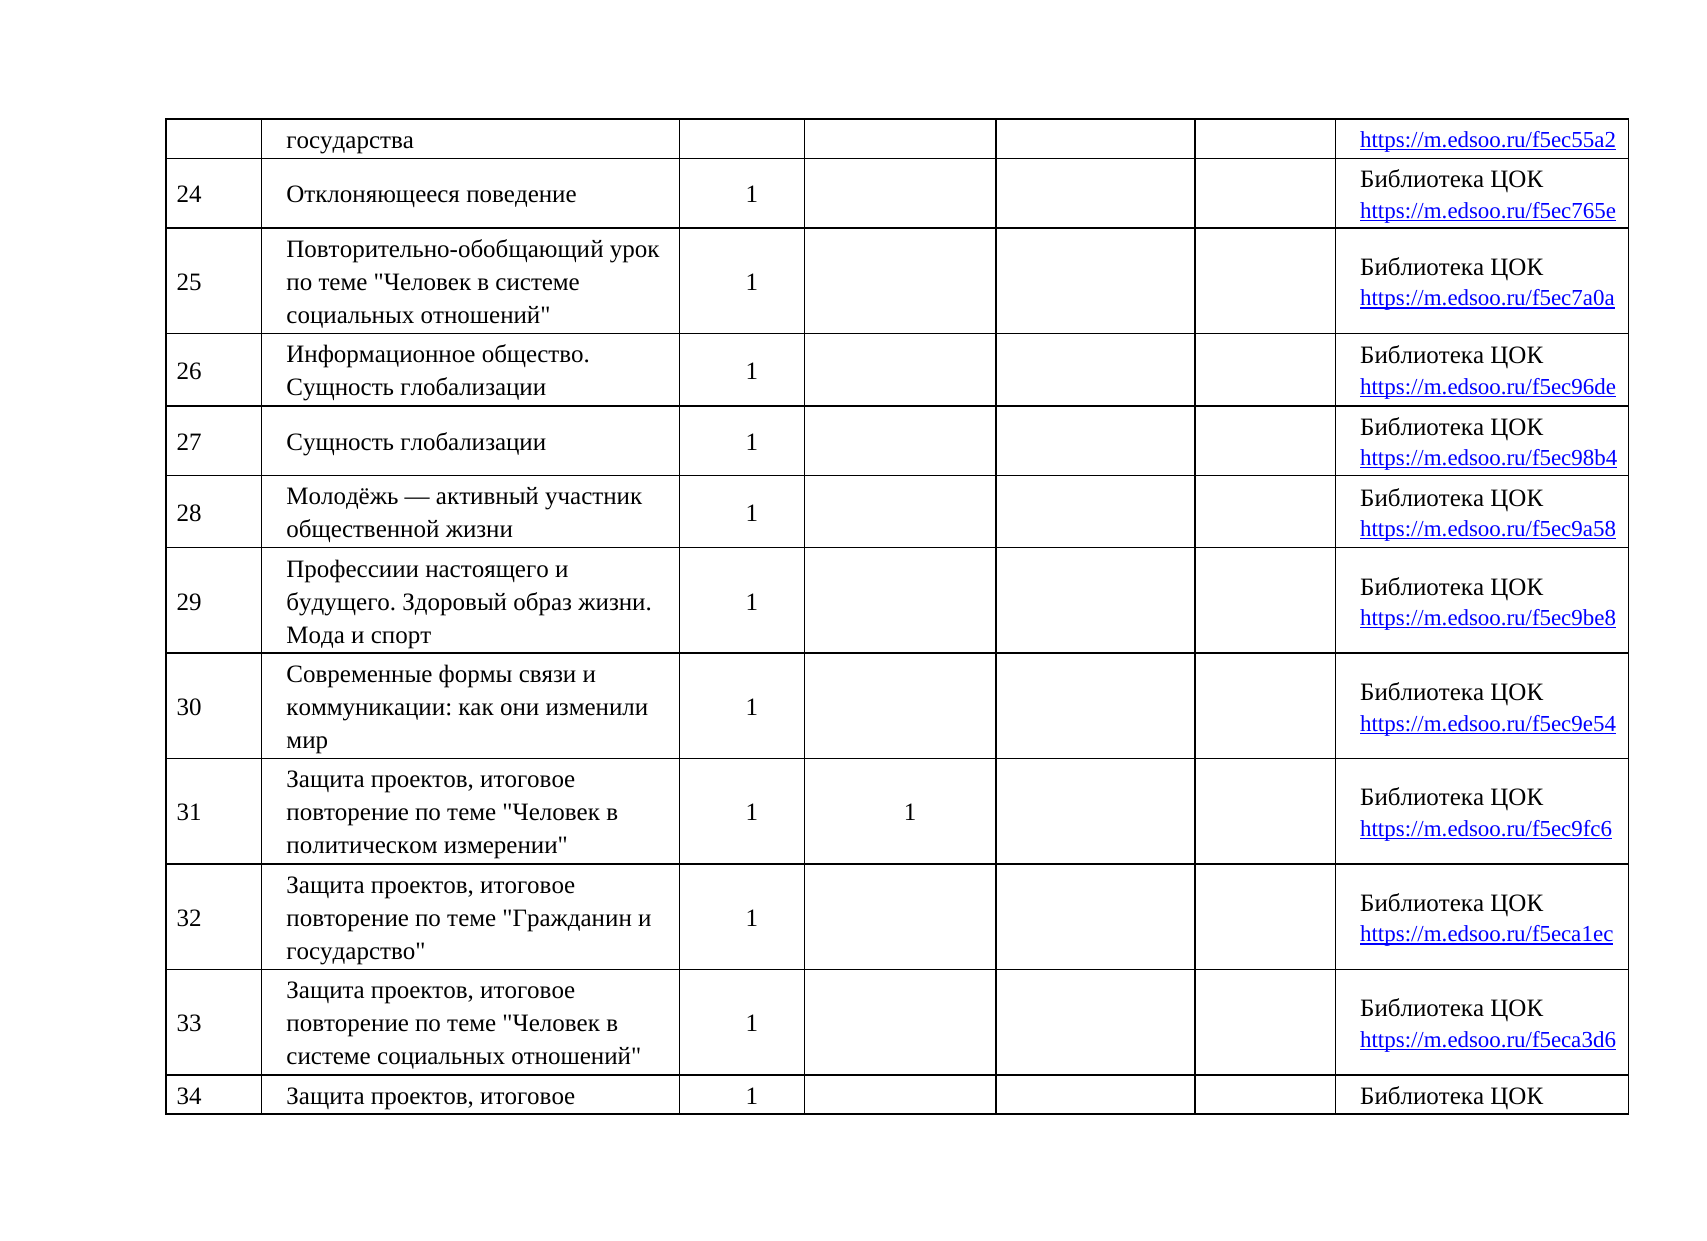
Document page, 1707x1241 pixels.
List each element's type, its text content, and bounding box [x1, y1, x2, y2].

table_cell 28 [167, 476, 261, 547]
table_cell [997, 229, 1194, 332]
table_cell [805, 334, 995, 405]
table_cell [805, 229, 995, 332]
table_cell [1336, 120, 1628, 157]
table_cell Современные формы связи и коммуникации: как они изменили мир [262, 654, 679, 758]
table_cell 23 [167, 120, 261, 157]
table_cell 24 [167, 159, 261, 227]
table_cell [1196, 548, 1335, 652]
table_cell Защита проектов, итоговое повторение по теме "Человек в системе социальных отношений" [262, 970, 679, 1074]
table_cell [997, 407, 1194, 474]
table_cell [997, 548, 1194, 652]
table_cell Библиотека ЦОК https://m.edsoo.ru/f5ec7a0a [1336, 229, 1628, 332]
table_cell 34 [167, 1076, 261, 1113]
table_cell 1 [680, 229, 804, 332]
table_cell [805, 476, 995, 547]
table_cell Библиотека ЦОК https://m.edsoo.ru/f5ec9be8 [1336, 548, 1628, 652]
table_cell 1 [680, 970, 804, 1074]
table_cell [1196, 1076, 1335, 1113]
table_cell Молодёжь — активный участник общественной жизни [262, 476, 679, 547]
table_cell [997, 654, 1194, 758]
table_cell 1 [680, 120, 804, 157]
table_cell Библиотека ЦОК https://m.edsoo.ru/f5ec9e54 [1336, 654, 1628, 758]
table_cell [997, 1076, 1194, 1113]
table_cell [1196, 229, 1335, 332]
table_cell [1336, 1076, 1628, 1113]
table_cell 26 [167, 334, 261, 405]
table_cell Информационное общество. Сущность глобализации [262, 334, 679, 405]
table_cell [805, 548, 995, 652]
table_cell 1 [680, 1076, 804, 1113]
table_cell [997, 759, 1194, 863]
table_cell [805, 654, 995, 758]
table_cell 1 [680, 334, 804, 405]
table_cell [1196, 759, 1335, 863]
table_cell 32 [167, 865, 261, 968]
table_cell [1196, 120, 1335, 157]
table_cell [997, 159, 1194, 227]
table_cell [805, 120, 995, 157]
table_cell Сущность глобализации [262, 407, 679, 474]
table_cell [1196, 970, 1335, 1074]
table_cell [997, 970, 1194, 1074]
table_cell 1 [680, 407, 804, 474]
table_cell [1196, 334, 1335, 405]
table_cell 27 [167, 407, 261, 474]
table_cell 1 [680, 654, 804, 758]
table_cell [805, 970, 995, 1074]
table_cell Отклоняющееся поведение [262, 159, 679, 227]
table_cell 30 [167, 654, 261, 758]
table_cell 1 [680, 759, 804, 863]
table_cell [997, 865, 1194, 968]
table_cell 1 [805, 759, 995, 863]
table_cell 29 [167, 548, 261, 652]
table_cell Профессиии настоящего и будущего. Здоровый образ жизни. Мода и спорт [262, 548, 679, 652]
table_cell [1196, 654, 1335, 758]
table_cell 1 [680, 865, 804, 968]
table_cell [805, 865, 995, 968]
table_cell Библиотека ЦОК https://m.edsoo.ru/f5ec96de [1336, 334, 1628, 405]
table_cell 1 [680, 548, 804, 652]
table_cell Защита проектов, итоговое повторение по теме "Гражданин и государство" [262, 865, 679, 968]
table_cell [262, 1076, 679, 1113]
table_cell Библиотека ЦОК https://m.edsoo.ru/f5ec98b4 [1336, 407, 1628, 474]
table_cell Защита проектов, итоговое повторение по теме "Человек в политическом измерении" [262, 759, 679, 863]
table_cell [997, 334, 1194, 405]
table_cell 31 [167, 759, 261, 863]
table_cell Библиотека ЦОК https://m.edsoo.ru/f5ec9fc6 [1336, 759, 1628, 863]
table_cell 33 [167, 970, 261, 1074]
table_cell [805, 159, 995, 227]
table_cell [1196, 476, 1335, 547]
table_cell 1 [680, 159, 804, 227]
table_cell [1196, 159, 1335, 227]
table_cell Библиотека ЦОК https://m.edsoo.ru/f5eca1ec [1336, 865, 1628, 968]
table_cell [1196, 407, 1335, 474]
table_cell Библиотека ЦОК https://m.edsoo.ru/f5ec9a58 [1336, 476, 1628, 547]
table_cell [1196, 865, 1335, 968]
table_cell Библиотека ЦОК https://m.edsoo.ru/f5ec765e [1336, 159, 1628, 227]
table_cell [805, 407, 995, 474]
table_cell [805, 1076, 995, 1113]
table_cell Библиотека ЦОК https://m.edsoo.ru/f5eca3d6 [1336, 970, 1628, 1074]
table_cell 25 [167, 229, 261, 332]
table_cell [262, 120, 679, 157]
table_cell [997, 476, 1194, 547]
table_cell [997, 120, 1194, 157]
table_cell 1 [680, 476, 804, 547]
table_cell Повторительно-обобщающий урок по теме "Человек в системе социальных отношений" [262, 229, 679, 332]
